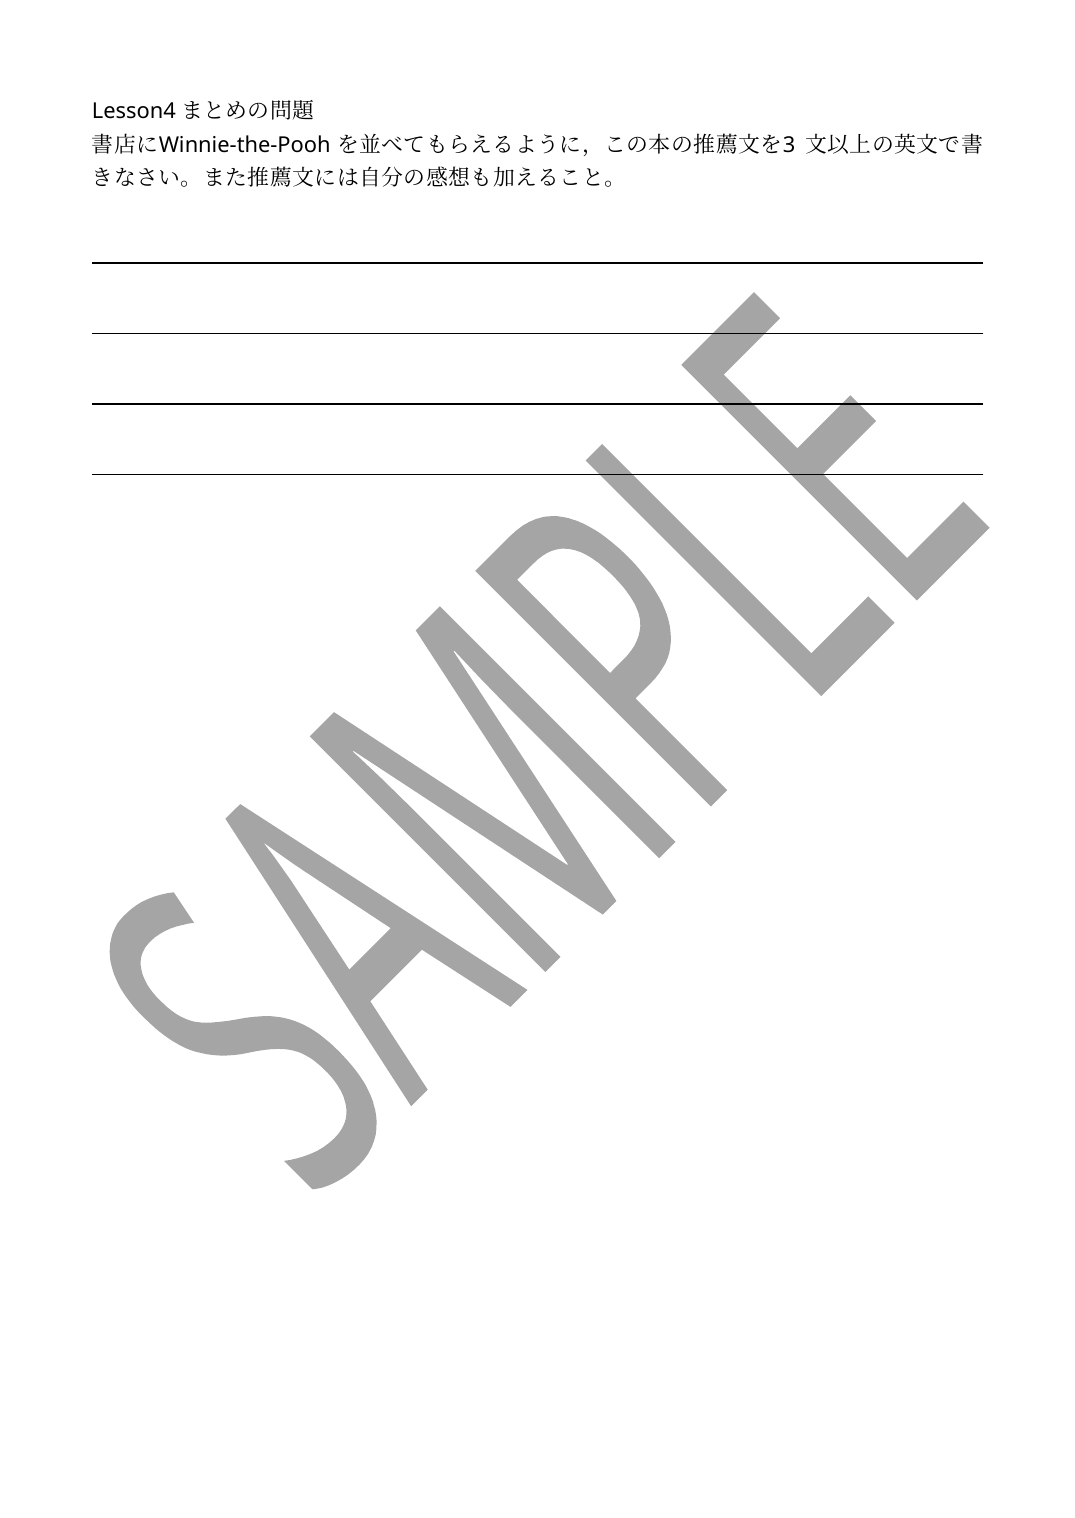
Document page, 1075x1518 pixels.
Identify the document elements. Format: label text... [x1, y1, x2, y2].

text 書店にWinnie-the-Poohを並べてもらえるように，この本の推薦文を3文以上の英文で書きなさい。また推薦文には自分の感想も加えること。 [92, 126, 983, 193]
text Lesson4まとめの問題 [92, 93, 983, 126]
